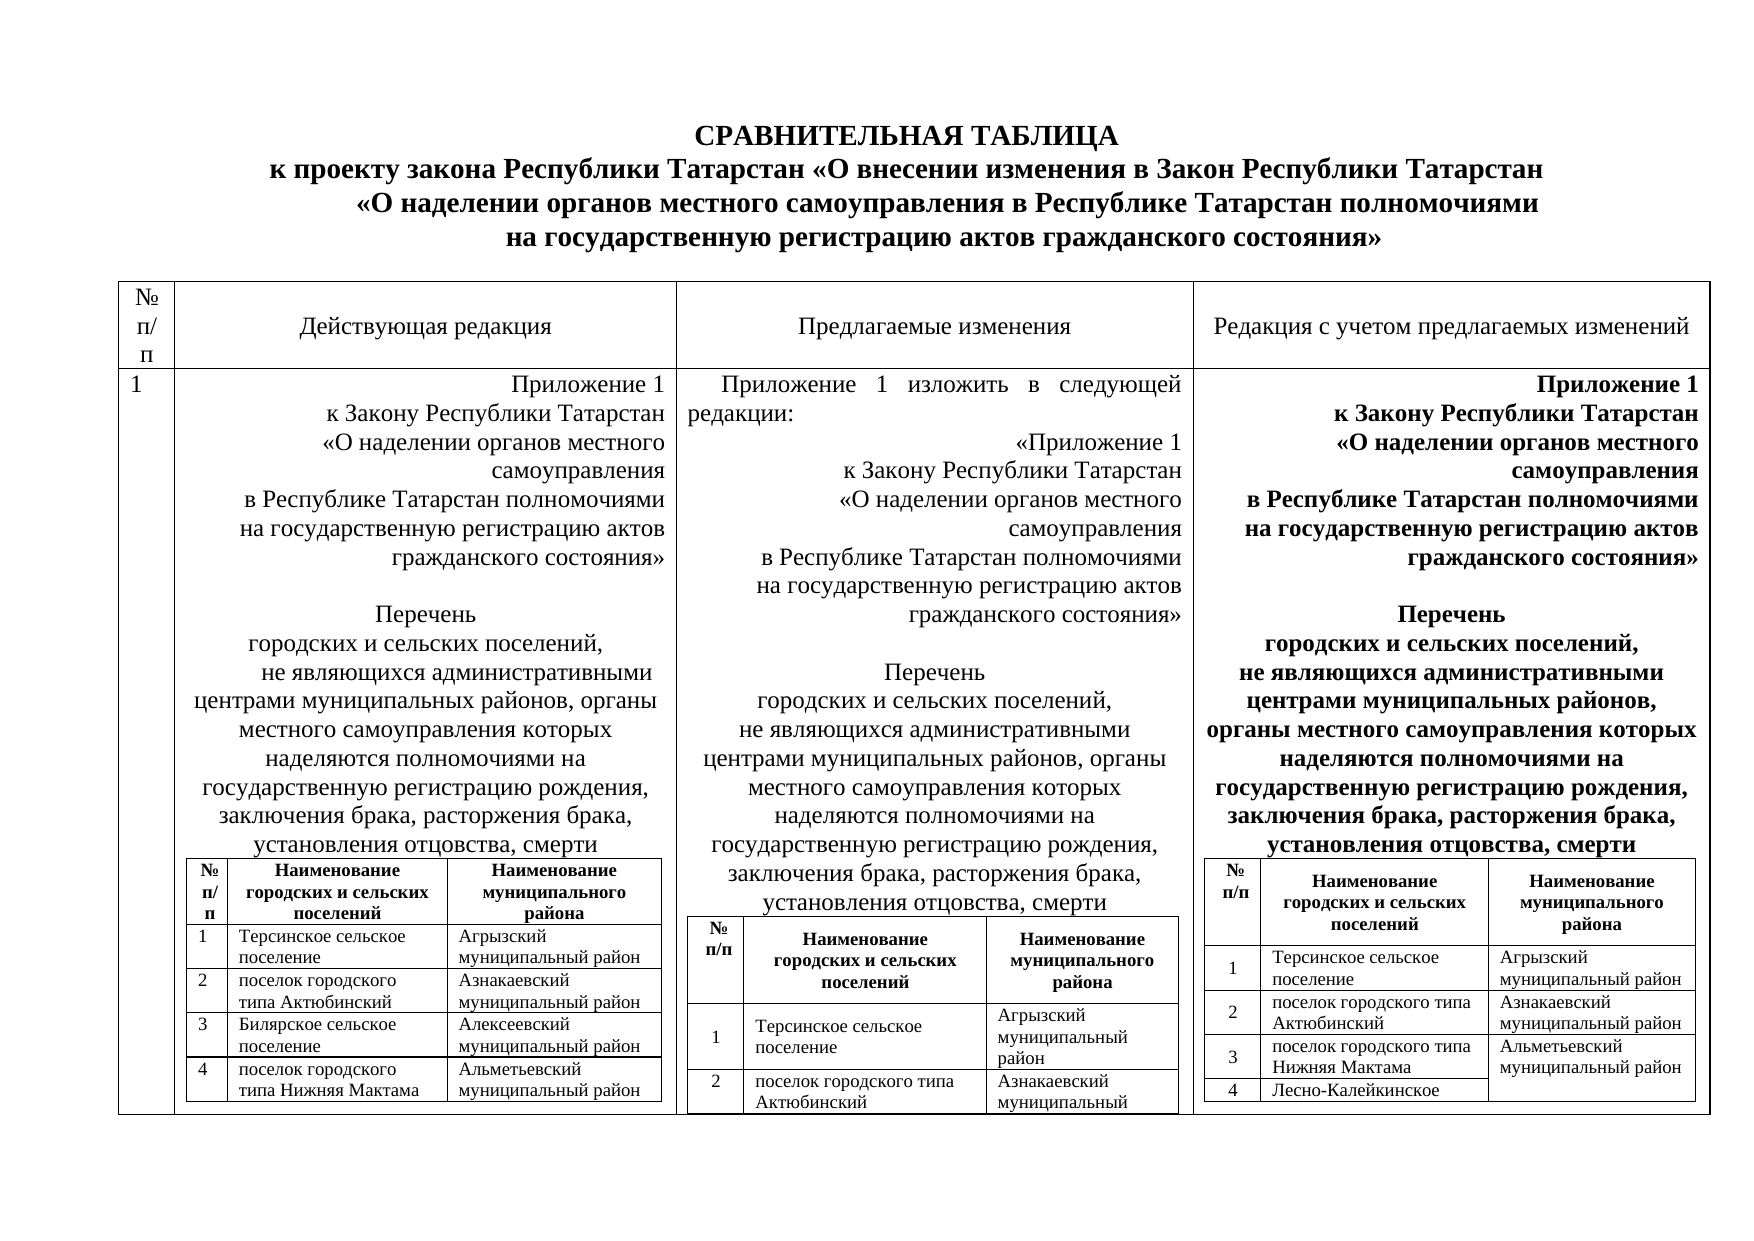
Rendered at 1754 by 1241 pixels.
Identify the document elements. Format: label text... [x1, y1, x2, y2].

text к проекту закона Республики Татарстан «О внесении изменения в Закон Республики Татарстан [118, 152, 1695, 185]
table_header Действующая редакция [175, 282, 676, 368]
text «О наделении органов местного самоуправления в Республике Татарстан полномочиями [118, 185, 1695, 219]
table_header Редакция с учетом предлагаемых изменений [1194, 282, 1709, 368]
table_header № п/п [119, 282, 174, 368]
text СРАВНИТЕЛЬНАЯ ТАБЛИЦА [118, 118, 1695, 152]
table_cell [175, 369, 676, 1114]
table_header Предлагаемые изменения [677, 282, 1193, 368]
table_cell 1 [119, 369, 174, 1114]
text на государственную регистрацию актов гражданского состояния» [118, 219, 1695, 252]
